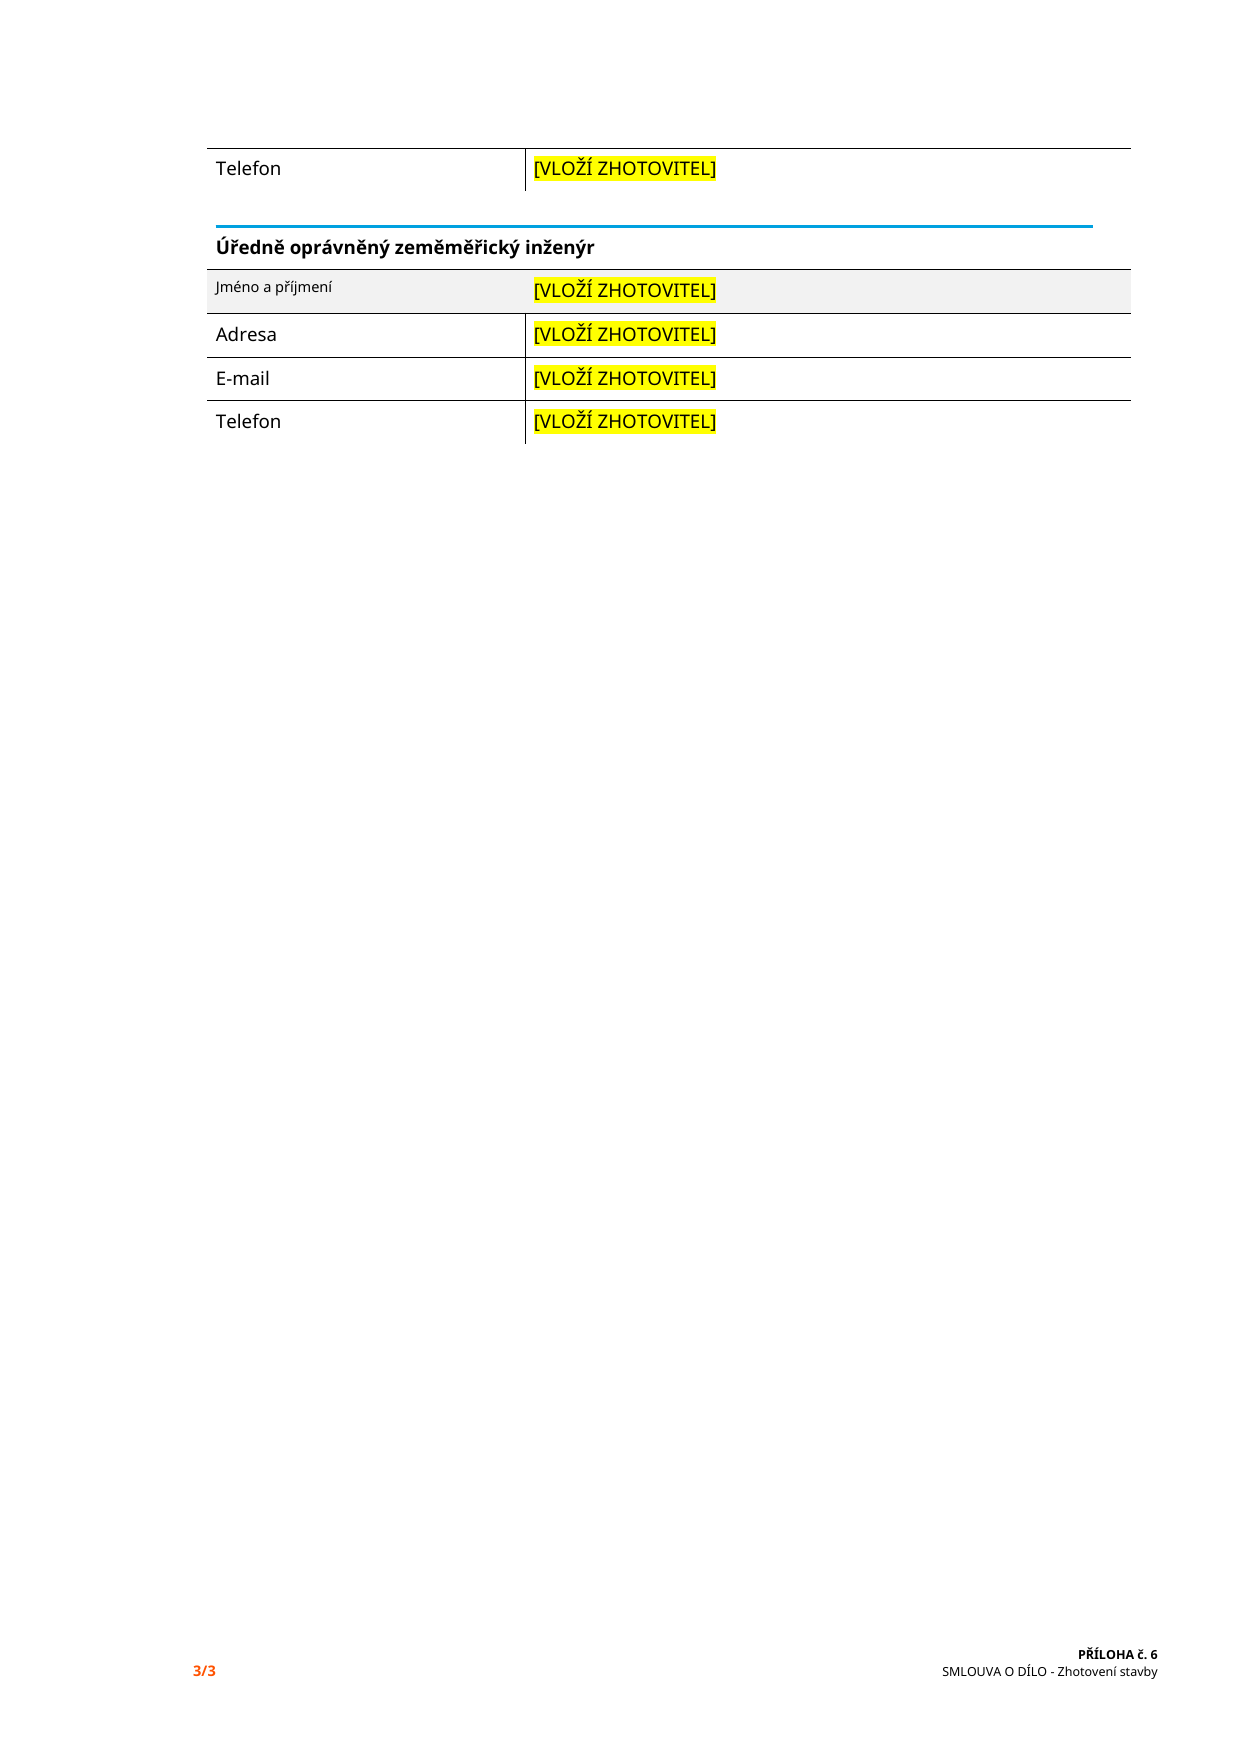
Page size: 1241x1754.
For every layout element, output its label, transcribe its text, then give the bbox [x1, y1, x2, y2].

text Úředně oprávněný zeměměřický inženýr [216, 228, 1093, 260]
table_cell Telefon [207, 149, 525, 191]
table_cell [VLOŽÍ ZHOTOVITEL] [526, 149, 1131, 191]
table_cell [VLOŽÍ ZHOTOVITEL] [526, 314, 1131, 357]
table_header Jméno a příjmení [207, 270, 526, 313]
table_cell [VLOŽÍ ZHOTOVITEL] [526, 401, 1131, 444]
table_cell Adresa [207, 314, 525, 357]
table_header [VLOŽÍ ZHOTOVITEL] [526, 270, 1131, 313]
table_cell [VLOŽÍ ZHOTOVITEL] [526, 358, 1131, 400]
table_cell E-mail [207, 358, 525, 400]
table_cell Telefon [207, 401, 525, 444]
